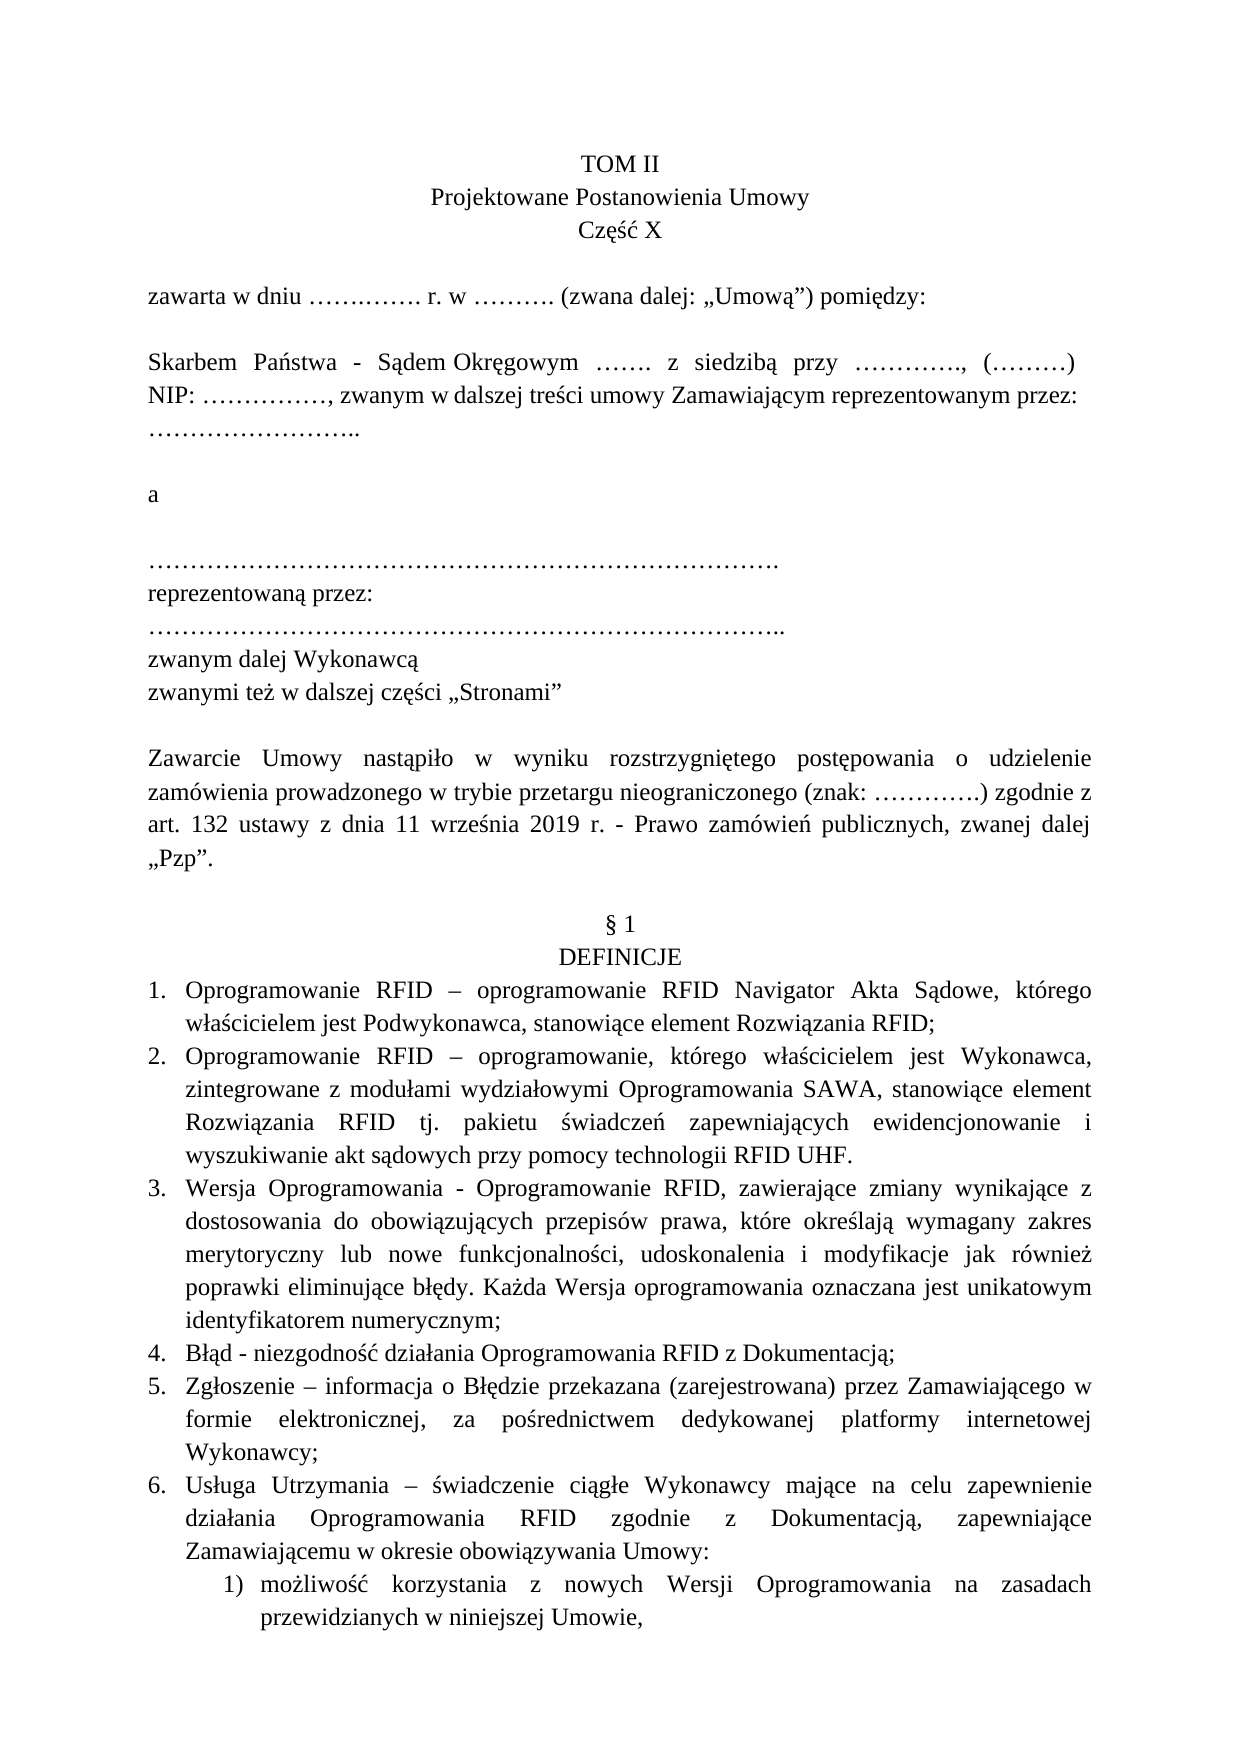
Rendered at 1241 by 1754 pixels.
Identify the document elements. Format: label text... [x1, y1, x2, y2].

text § 1 [148, 909, 1092, 937]
text Projektowane Postanowienia Umowy [148, 182, 1092, 211]
text TOM II [148, 149, 1092, 178]
list możliwość korzystania z nowych Wersji Oprogramowania na zasadach przewidzianych w niniejszej Umowie, [223, 1569, 1092, 1631]
text zwanymi też w dalszej części „Stronami” [148, 677, 1092, 706]
text Część X [148, 215, 1092, 244]
text reprezentowaną przez: [148, 578, 1092, 607]
list Oprogramowanie RFID – oprogramowanie RFID Navigator Akta Sądowe, którego właścicielem jest Podwykonawca, stanowiące element Rozwiązania RFID; [148, 975, 1092, 1036]
text …………………….. [148, 413, 1092, 442]
list Błąd - niezgodność działania Oprogramowania RFID z Dokumentacją; [148, 1338, 1092, 1367]
text a [148, 479, 1092, 508]
text zwanym dalej Wykonawcą [148, 644, 1092, 673]
text Skarbem Państwa - Sądem Okręgowym ……. z siedzibą przy …………., (………) NIP: ……………, zwanym w dalszej treści umowy Zamawiającym reprezentowanym przez: [148, 347, 1092, 409]
text ………………………………………………………………….. [148, 611, 1092, 640]
text zawarta w dniu …….……. r. w ………. (zwana dalej: „Umową”) pomiędzy: [148, 281, 1092, 310]
list Zgłoszenie – informacja o Błędzie przekazana (zarejestrowana) przez Zamawiającego w formie elektronicznej, za pośrednictwem dedykowanej platformy internetowej Wykonawcy; [148, 1371, 1092, 1466]
text DEFINICJE [148, 942, 1092, 970]
text Zawarcie Umowy nastąpiło w wyniku rozstrzygniętego postępowania o udzielenie zamówienia prowadzonego w trybie przetargu nieograniczonego (znak: ………….) zgodnie z art. 132 ustawy z dnia 11 września 2019 r. - Prawo zamówień publicznych, zwanej dalej „Pzp”. [148, 743, 1092, 871]
text …………………………………………………………………. [148, 545, 1092, 574]
list Oprogramowanie RFID – oprogramowanie, którego właścicielem jest Wykonawca, zintegrowane z modułami wydziałowymi Oprogramowania SAWA, stanowiące element Rozwiązania RFID tj. pakietu świadczeń zapewniających ewidencjonowanie i wyszukiwanie akt sądowych przy pomocy technologii RFID UHF. [148, 1041, 1092, 1168]
list Wersja Oprogramowania - Oprogramowanie RFID, zawierające zmiany wynikające z dostosowania do obowiązujących przepisów prawa, które określają wymagany zakres merytoryczny lub nowe funkcjonalności, udoskonalenia i modyfikacje jak również poprawki eliminujące błędy. Każda Wersja oprogramowania oznaczana jest unikatowym identyfikatorem numerycznym; [148, 1173, 1092, 1334]
list Usługa Utrzymania – świadczenie ciągłe Wykonawcy mające na celu zapewnienie działania Oprogramowania RFID zgodnie z Dokumentacją, zapewniające Zamawiającemu w okresie obowiązywania Umowy: [148, 1470, 1092, 1565]
